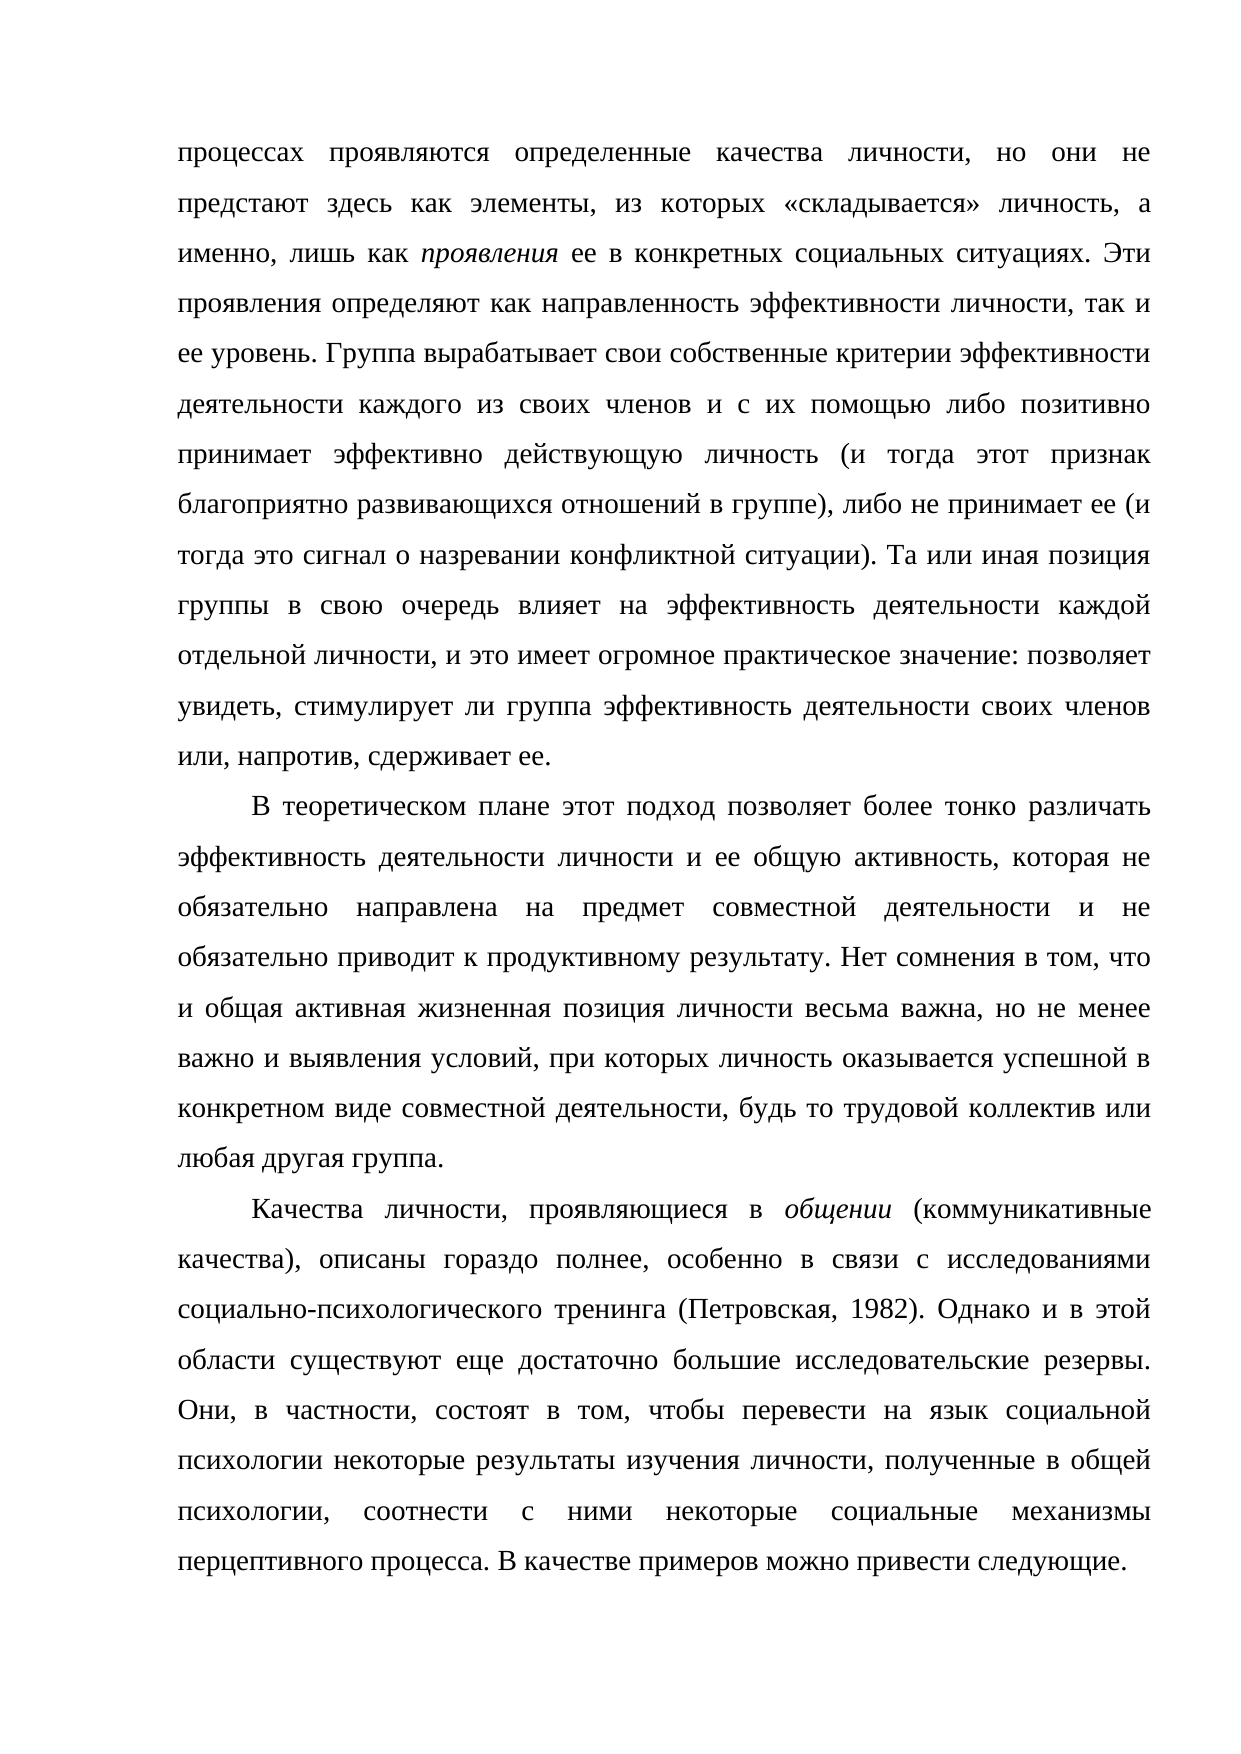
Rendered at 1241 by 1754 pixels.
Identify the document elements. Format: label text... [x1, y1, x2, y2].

text В теоретическом плане этот подход позволяет более тонко различать эффективность деятельности личности и ее общую активность, которая не обязательно направлена на предмет совместной деятельности и не обязательно приводит к продуктивному результату. Нет сомнения в том, что и общая активная жизненная позиция личности весьма важна, но не менее важно и выявления условий, при которых личность оказывается успешной в конкретном виде совместной деятельности, будь то трудовой коллектив или любая другая группа. [177, 788, 1152, 1174]
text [177, 134, 1152, 772]
text Качества личности, проявляющиеся в общении (коммуникативные качества), описаны гораздо полнее, особенно в связи с исследованиями социально-психологического тренинга (Петровская, 1982). Однако и в этой области существуют еще достаточно большие исследовательские резервы. Они, в частности, состоят в том, чтобы перевести на язык социальной психологии некоторые результаты изучения личности, полученные в общей психологии, соотнести с ними некоторые социальные механизмы перцептивного процесса. В качестве примеров можно привести следующие. [177, 1191, 1152, 1577]
